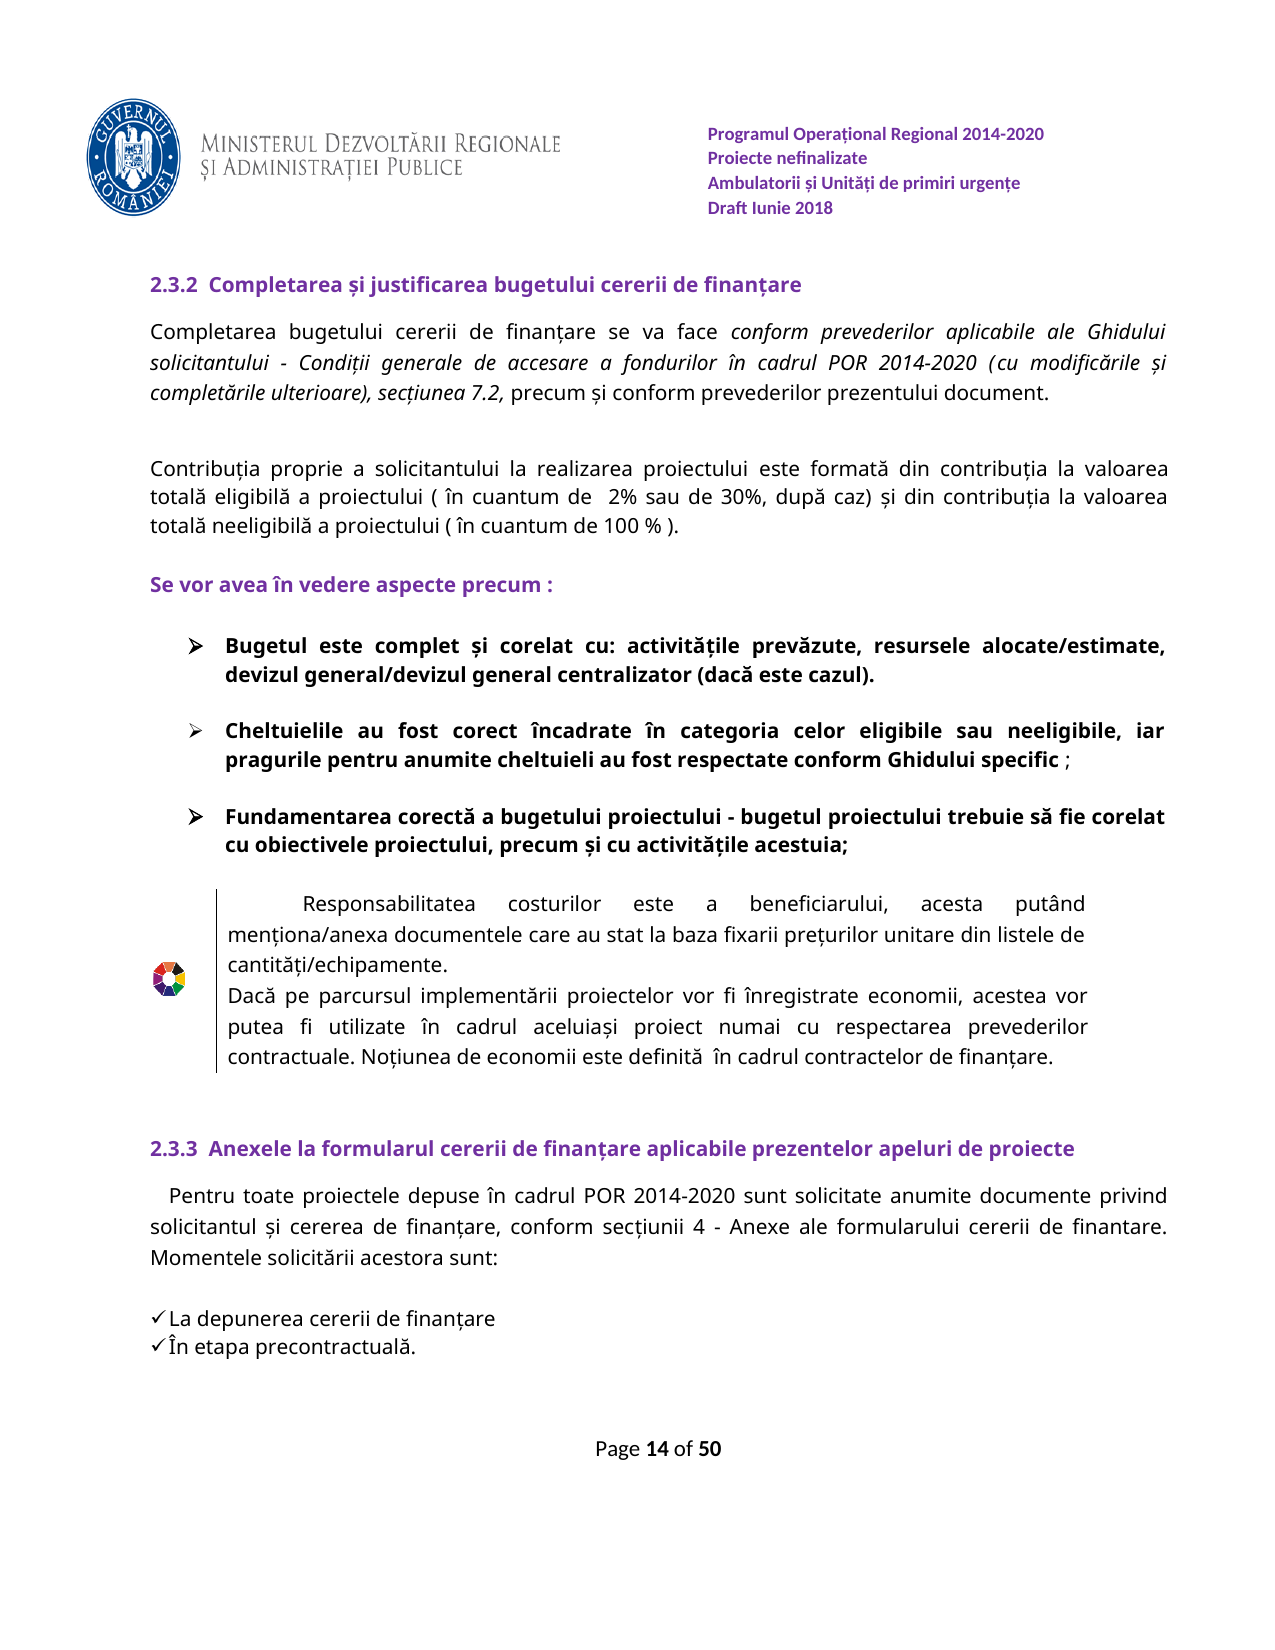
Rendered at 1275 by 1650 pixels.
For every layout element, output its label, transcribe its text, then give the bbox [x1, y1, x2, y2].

text 2.3.2 Completarea și justificarea bugetului cererii de finanțare [150, 270, 1169, 298]
text Pentru toate proiectele depuse în cadrul POR 2014-2020 sunt solicitate anumite documente privind solicitantul şi cererea de finanţare, conform secțiunii 4 - Anexe ale formularului cererii de finantare. Momentele solicitării acestora sunt: [150, 1182, 1169, 1271]
text Contribuţia proprie a solicitantului la realizarea proiectului este formată din contribuția la valoarea totală eligibilă a proiectului ( în cuantum de 2% sau de 30%, după caz) și din contribuția la valoarea totală neeligibilă a proiectului ( în cuantum de 100 % ). [150, 454, 1169, 539]
list Fundamentarea corectă a bugetului proiectului - bugetul proiectului trebuie să fie corelat cu obiectivele proiectului, precum și cu activităţile acestuia; [187, 802, 1166, 859]
picture [150, 959, 190, 1002]
list Bugetul este complet şi corelat cu: activitățile prevăzute, resursele alocate/estimate, devizul general/devizul general centralizator (dacă este cazul). [187, 631, 1166, 688]
picture [85, 97, 560, 218]
text 2.3.3 Anexele la formularul cererii de finanțare aplicabile prezentelor apeluri de proiecte [150, 1134, 1169, 1163]
table_header [139, 889, 216, 1073]
list În etapa precontractuală. [150, 1332, 1169, 1361]
list Cheltuielile au fost corect încadrate în categoria celor eligibile sau neeligibile, iar pragurile pentru anumite cheltuieli au fost respectate conform Ghidului specific ; [187, 717, 1166, 773]
list La depunerea cererii de finanțare [150, 1304, 1169, 1332]
text Completarea bugetului cererii de finanțare se va face conform prevederilor aplicabile ale Ghidului solicitantului - Condiții generale de accesare a fondurilor în cadrul POR 2014-2020 (cu modificările și completările ulterioare), secțiunea 7.2, precum și conform prevederilor prezentului document. [150, 317, 1166, 407]
table_header Responsabilitatea costurilor este a beneficiarului, acesta putând menţiona/anexa documentele care au stat la baza fixarii preţurilor unitare din listele de cantităţi/echipamente. Dacă pe parcursul implementării proiectelor vor fi înregistrate economii, acestea vor putea fi utilizate în cadrul aceluiași proiect numai cu respectarea prevederilor contractuale. Noţiunea de economii este definită în cadrul contractelor de finanţare. [217, 889, 1098, 1073]
text Se vor avea în vedere aspecte precum : [150, 570, 1169, 598]
